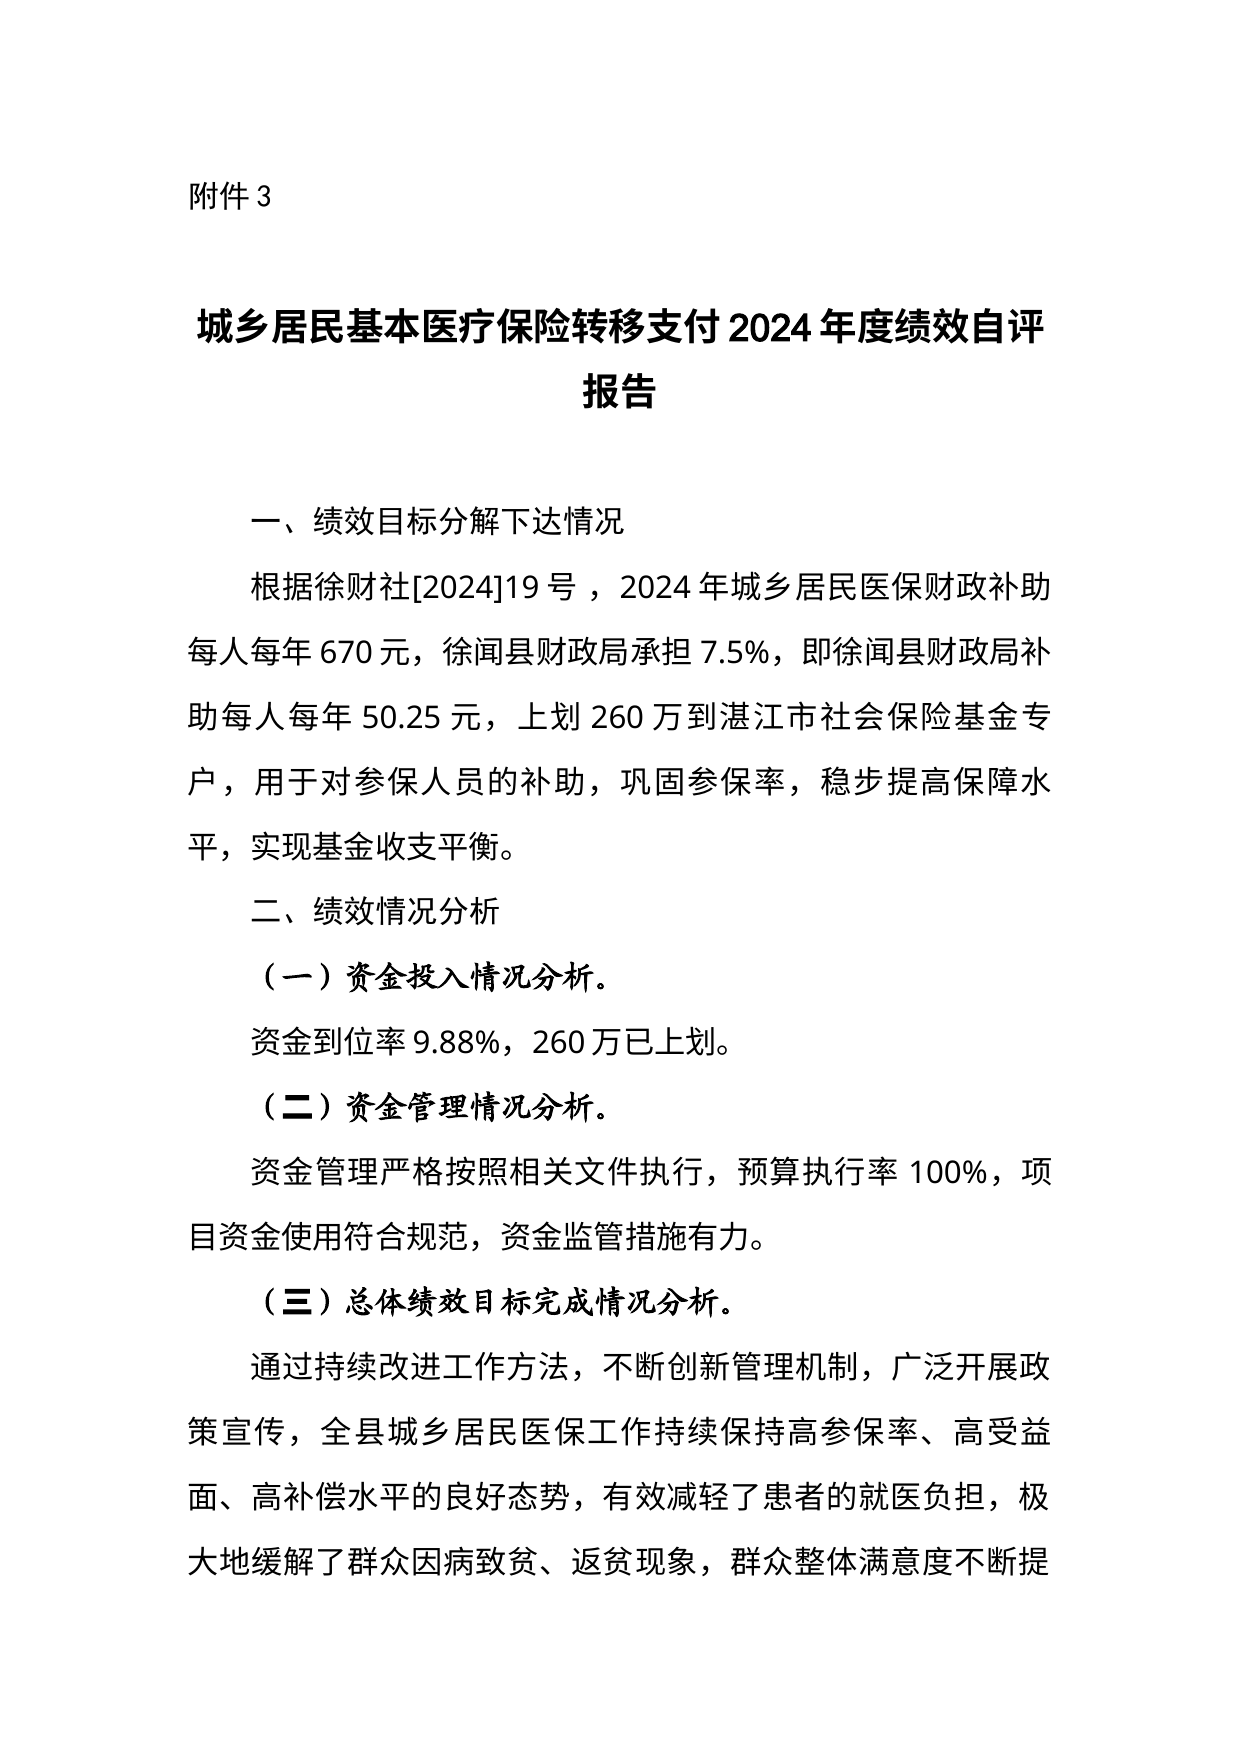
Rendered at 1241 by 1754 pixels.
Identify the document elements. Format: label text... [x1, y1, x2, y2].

list 资金管理严格按照相关文件执行，预算执行率100%，项目资金使用符合规范，资金监管措施有力。 [187, 1137, 1053, 1267]
list 资金管理情况分析。 [187, 1072, 1053, 1137]
list 绩效情况分析 [187, 877, 1053, 942]
text 城乡居民基本医疗保险转移支付2024年度绩效自评报告 [187, 292, 1053, 422]
list （一）资金投入情况分析。 [187, 942, 1053, 1007]
list 根据徐财社[2024]19号 ，2024年城乡居民医保财政补助每人每年670元，徐闻县财政局承担7.5%，即徐闻县财政局补助每人每年50.25元，上划260万到湛江市社会保险基金专户，用于对参保人员的补助，巩固参保率，稳步提高保障水平，实现基金收支平衡。 [187, 552, 1053, 877]
list 绩效目标分解下达情况 [187, 487, 1053, 552]
list 资金到位率9.88%，260万已上划。 [187, 1007, 1053, 1072]
list 总体绩效目标完成情况分析。 [187, 1267, 1053, 1332]
text 附件3 [187, 162, 1053, 227]
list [187, 1332, 1053, 1592]
